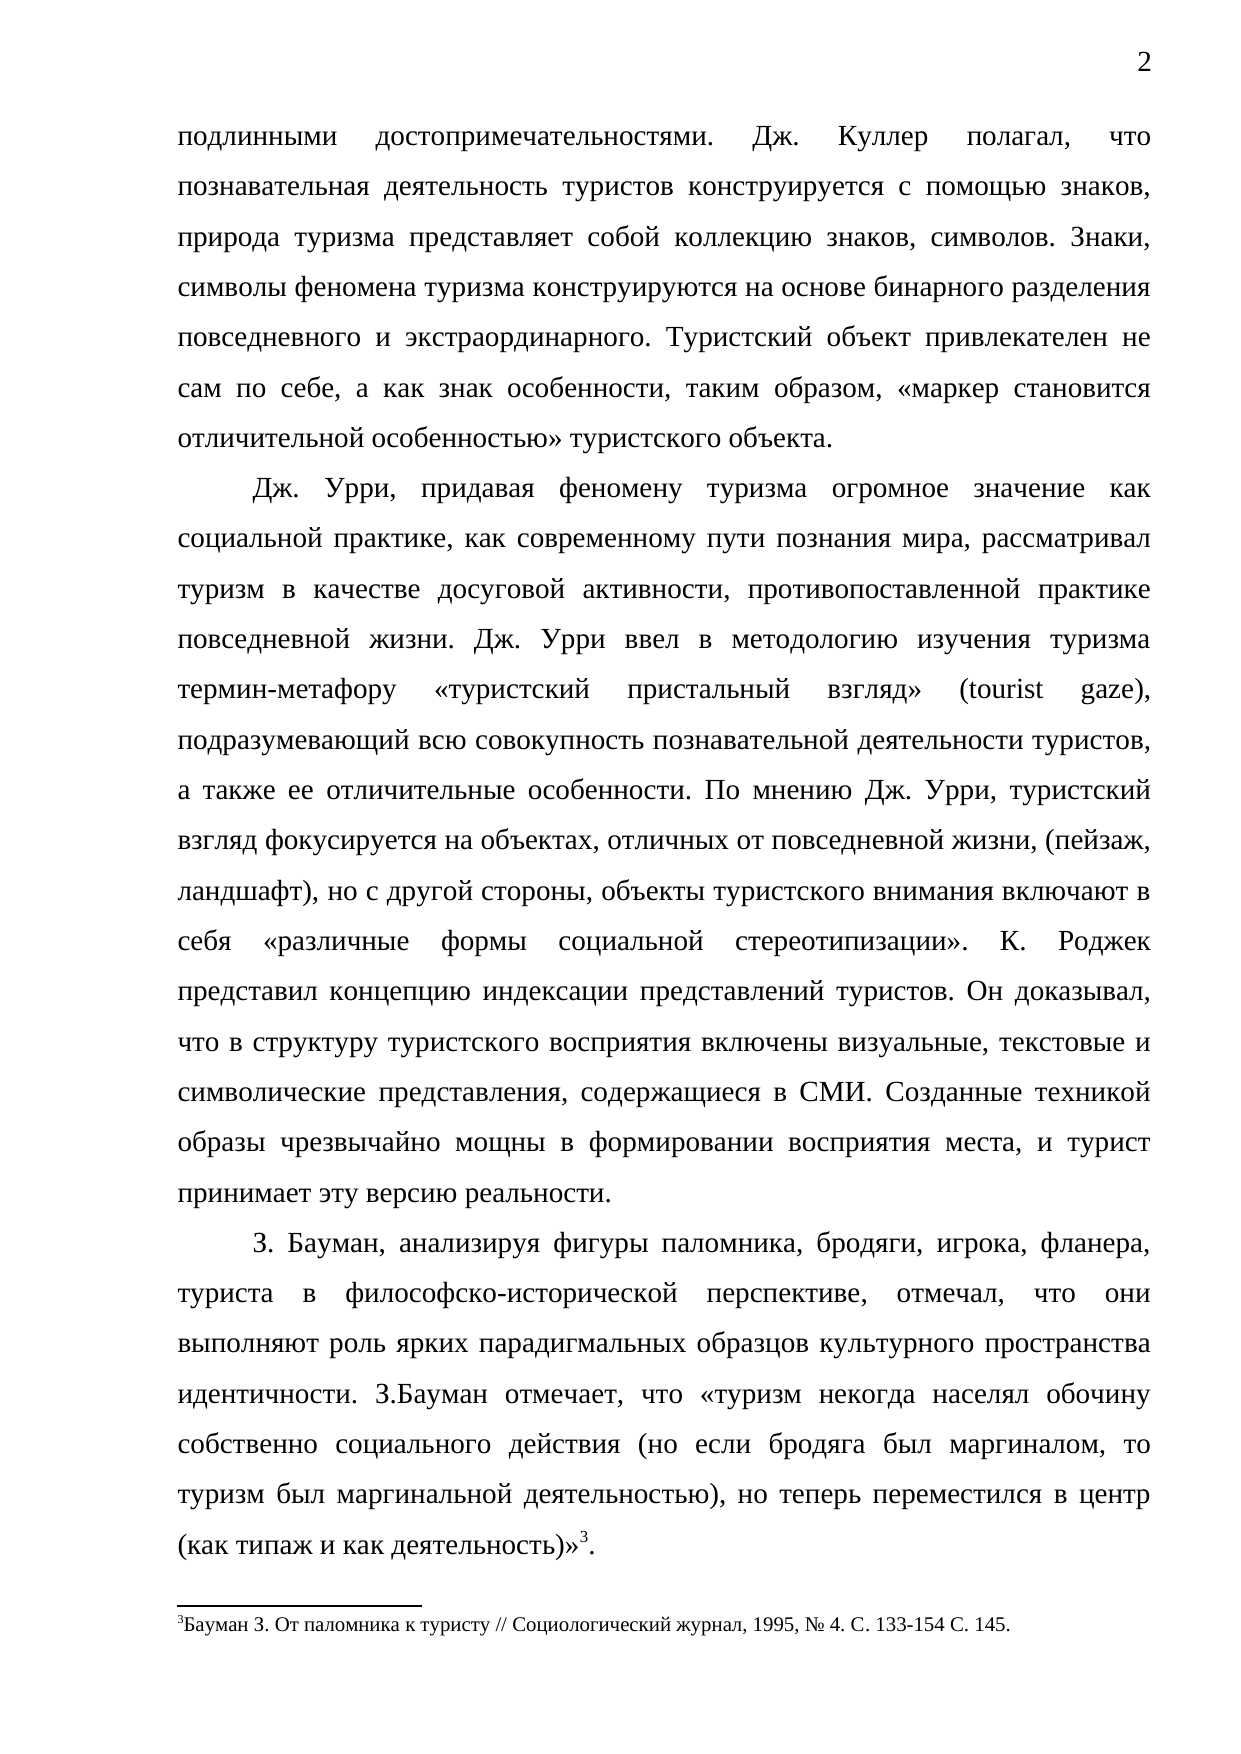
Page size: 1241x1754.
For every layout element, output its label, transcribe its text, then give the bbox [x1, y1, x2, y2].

text З. Бауман, анализируя фигуры паломника, бродяги, игрока, фланера, туриста в философско-исторической перспективе, отмечал, что они выполняют роль ярких парадигмальных образцов культурного пространства идентичности. З.Бауман отмечает, что «туризм некогда населял обочину собственно социального действия (но если бродяга был маргиналом, то туризм был маргинальной деятельностью), но теперь переместился в центр (как типаж и как деятельность)». [177, 1225, 1152, 1560]
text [177, 118, 1152, 453]
text Дж. Урри, придавая феномену туризма огромное значение как социальной практике, как современному пути познания мира, рассматривал туризм в качестве досуговой активности, противопоставленной практике повседневной жизни. Дж. Урри ввел в методологию изучения туризма термин-метафору «туристский пристальный взгляд» (tourist gaze), подразумевающий всю совокупность познавательной деятельности туристов, а также ее отличительные особенности. По мнению Дж. Урри, туристский взгляд фокусируется на объектах, отличных от повседневной жизни, (пейзаж, ландшафт), но с другой стороны, объекты туристского внимания включают в себя «различные формы социальной стереотипизации». К. Роджек представил концепцию индексации представлений туристов. Он доказывал, что в структуру туристского восприятия включены визуальные, текстовые и символические представления, содержащиеся в СМИ. Созданные техникой образы чрезвычайно мощны в формировании восприятия места, и турист принимает эту версию реальности. [177, 470, 1152, 1208]
